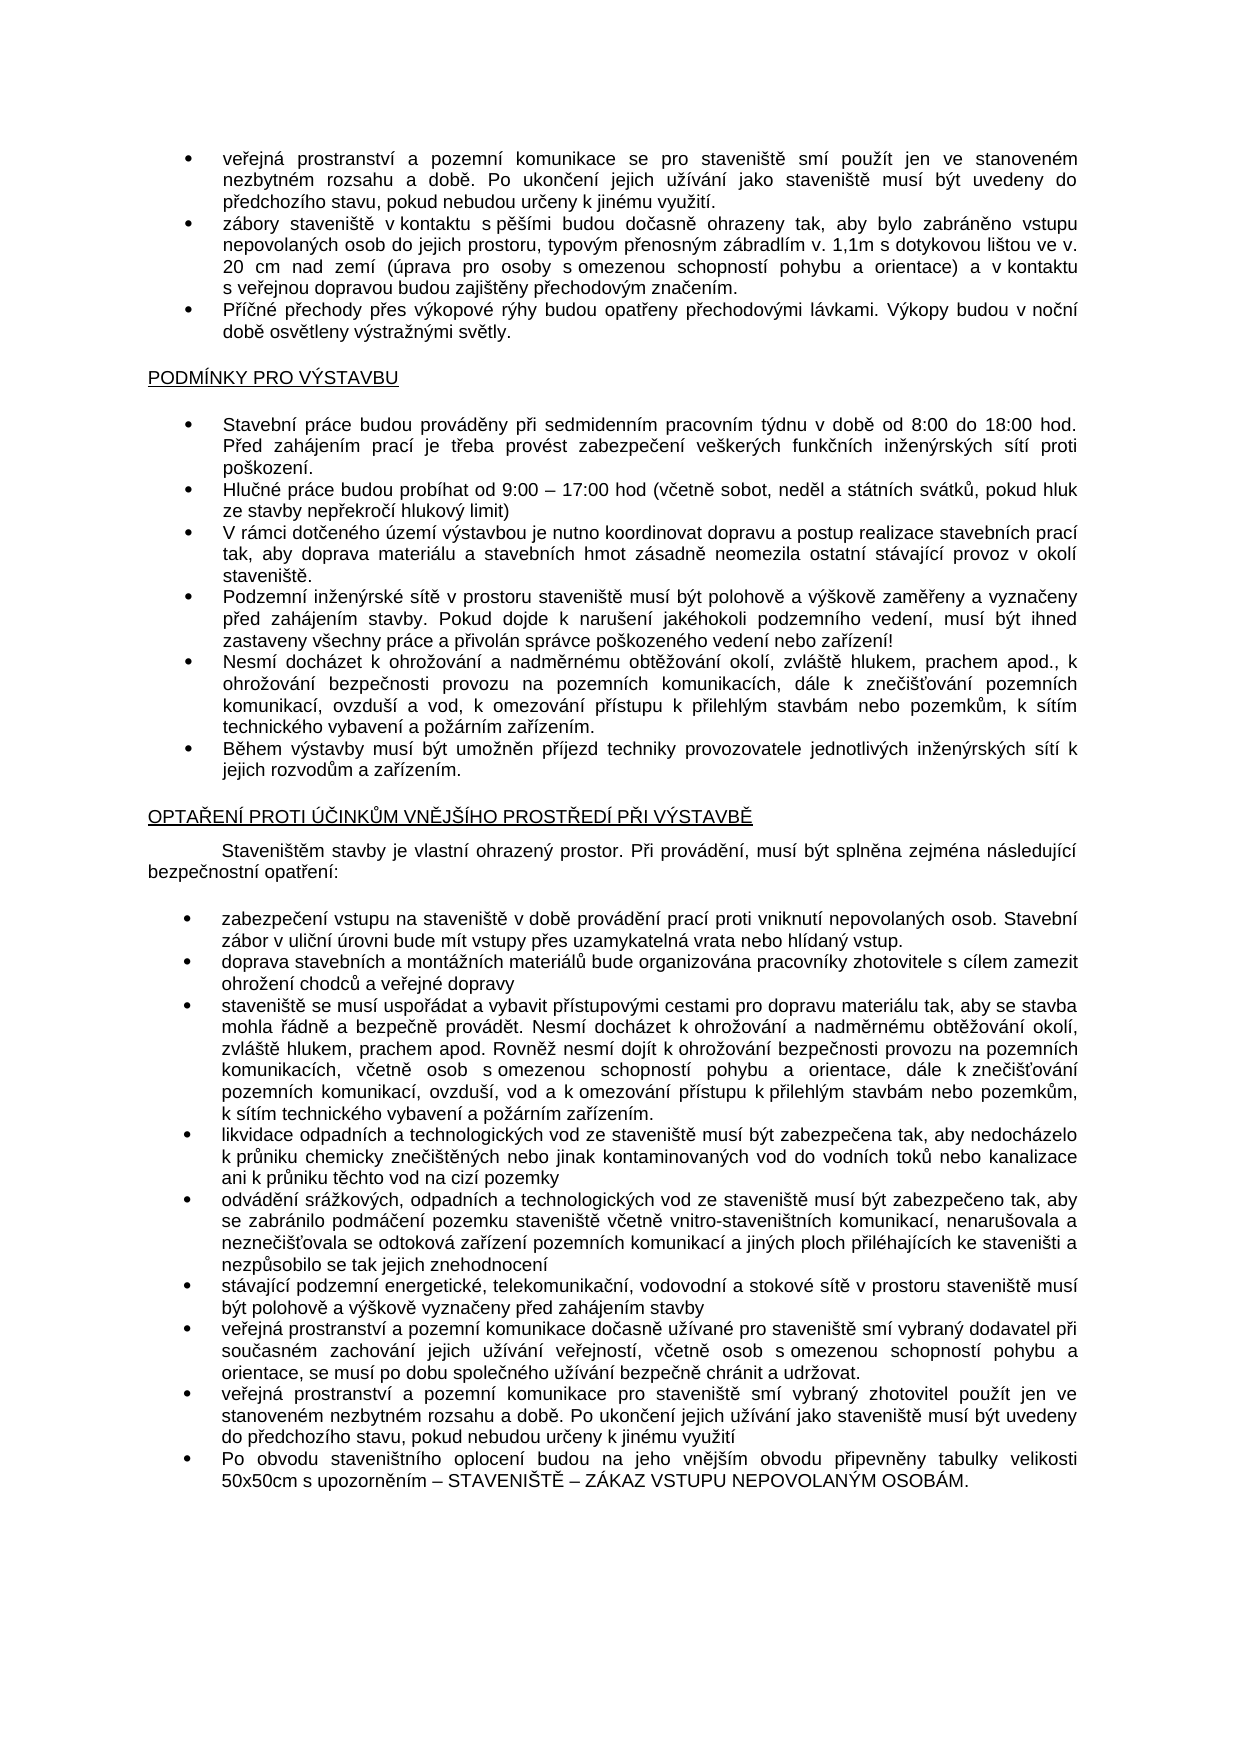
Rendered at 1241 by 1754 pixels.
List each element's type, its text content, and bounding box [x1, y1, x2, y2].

list zabezpečení vstupu na staveniště v době provádění prací proti vniknutí nepovolaných osob. Stavební zábor v uliční úrovni bude mít vstupy přes uzamykatelná vrata nebo hlídaný vstup. [184, 908, 1078, 951]
list doprava stavebních a montážních materiálů bude organizována pracovníky zhotovitele s cílem zamezit ohrožení chodců a veřejné dopravy [184, 951, 1078, 994]
list likvidace odpadních a technologických vod ze staveniště musí být zabezpečena tak, aby nedocházelo k průniku chemicky znečištěných nebo jinak kontaminovaných vod do vodních toků nebo kanalizace ani k průniku těchto vod na cizí pozemky [184, 1124, 1078, 1189]
list veřejná prostranství a pozemní komunikace pro staveniště smí vybraný zhotovitel použít jen ve stanoveném nezbytném rozsahu a době. Po ukončení jejich užívání jako staveniště musí být uvedeny do předchozího stavu, pokud nebudou určeny k jinému využití [184, 1383, 1078, 1448]
list staveniště se musí uspořádat a vybavit přístupovými cestami pro dopravu materiálu tak, aby se stavba mohla řádně a bezpečně provádět. Nesmí docházet k ohrožování a nadměrnému obtěžování okolí, zvláště hlukem, prachem apod. Rovněž nesmí dojít k ohrožování bezpečnosti provozu na pozemních komunikacích, včetně osob s omezenou schopností pohybu a orientace, dále k znečišťování pozemních komunikací, ovzduší, vod a k omezování přístupu k přilehlým stavbám nebo pozemkům, k sítím technického vybavení a požárním zařízením. [184, 994, 1078, 1124]
list Podzemní inženýrské sítě v prostoru staveniště musí být polohově a výškově zaměřeny a vyznačeny před zahájením stavby. Pokud dojde k narušení jakéhokoli podzemního vedení, musí být ihned zastaveny všechny práce a přivolán správce poškozeného vedení nebo zařízení! [185, 586, 1078, 651]
list zábory staveniště v kontaktu s pěšími budou dočasně ohrazeny tak, aby bylo zabráněno vstupu nepovolaných osob do jejich prostoru, typovým přenosným zábradlím v. 1,1m s dotykovou lištou ve v. 20 cm nad zemí (úprava pro osoby s omezenou schopností pohybu a orientace) a v kontaktu s veřejnou dopravou budou zajištěny přechodovým značením. [185, 212, 1078, 299]
list Stavební práce budou prováděny při sedmidenním pracovním týdnu v době od 8:00 do 18:00 hod. Před zahájením prací je třeba provést zabezpečení veškerých funkčních inženýrských sítí proti poškození. [185, 413, 1078, 478]
list V rámci dotčeného území výstavbou je nutno koordinovat dopravu a postup realizace stavebních prací tak, aby doprava materiálu a stavebních hmot zásadně neomezila ostatní stávající provoz v okolí staveniště. [185, 522, 1078, 586]
list stávající podzemní energetické, telekomunikační, vodovodní a stokové sítě v prostoru staveniště musí být polohově a výškově vyznačeny před zahájením stavby [184, 1275, 1078, 1318]
text PODMÍNKY PRO VÝSTAVBU [148, 367, 1078, 388]
list Příčné přechody přes výkopové rýhy budou opatřeny přechodovými lávkami. Výkopy budou v noční době osvětleny výstražnými světly. [185, 299, 1078, 342]
text Staveništěm stavby je vlastní ohrazený prostor. Při provádění, musí být splněna zejména následující bezpečnostní opatření: [148, 840, 1078, 883]
text optaření proti účinkům vnějšího prostředí při výstavbě [148, 806, 1078, 827]
list veřejná prostranství a pozemní komunikace se pro staveniště smí použít jen ve stanoveném nezbytném rozsahu a době. Po ukončení jejich užívání jako staveniště musí být uvedeny do předchozího stavu, pokud nebudou určeny k jinému využití. [185, 148, 1078, 212]
list Během výstavby musí být umožněn příjezd techniky provozovatele jednotlivých inženýrských sítí k jejich rozvodům a zařízením. [185, 737, 1078, 781]
list Nesmí docházet k ohrožování a nadměrnému obtěžování okolí, zvláště hlukem, prachem apod., k ohrožování bezpečnosti provozu na pozemních komunikacích, dále k znečišťování pozemních komunikací, ovzduší a vod, k omezování přístupu k přilehlým stavbám nebo pozemkům, k sítím technického vybavení a požárním zařízením. [185, 651, 1078, 737]
list odvádění srážkových, odpadních a technologických vod ze staveniště musí být zabezpečeno tak, aby se zabránilo podmáčení pozemku staveniště včetně vnitro-staveništních komunikací, nenarušovala a neznečišťovala se odtoková zařízení pozemních komunikací a jiných ploch přiléhajících ke staveništi a nezpůsobilo se tak jejich znehodnocení [184, 1189, 1078, 1275]
list veřejná prostranství a pozemní komunikace dočasně užívané pro staveniště smí vybraný dodavatel při současném zachování jejich užívání veřejností, včetně osob s omezenou schopností pohybu a orientace, se musí po dobu společného užívání bezpečně chránit a udržovat. [184, 1318, 1078, 1383]
list Po obvodu staveništního oplocení budou na jeho vnějším obvodu připevněny tabulky velikosti 50x50cm s upozorněním – STAVENIŠTĚ – ZÁKAZ VSTUPU NEPOVOLANÝM OSOBÁM. [184, 1448, 1078, 1491]
list Hlučné práce budou probíhat od 9:00 – 17:00 hod (včetně sobot, neděl a státních svátků, pokud hluk ze stavby nepřekročí hlukový limit) [185, 478, 1078, 522]
